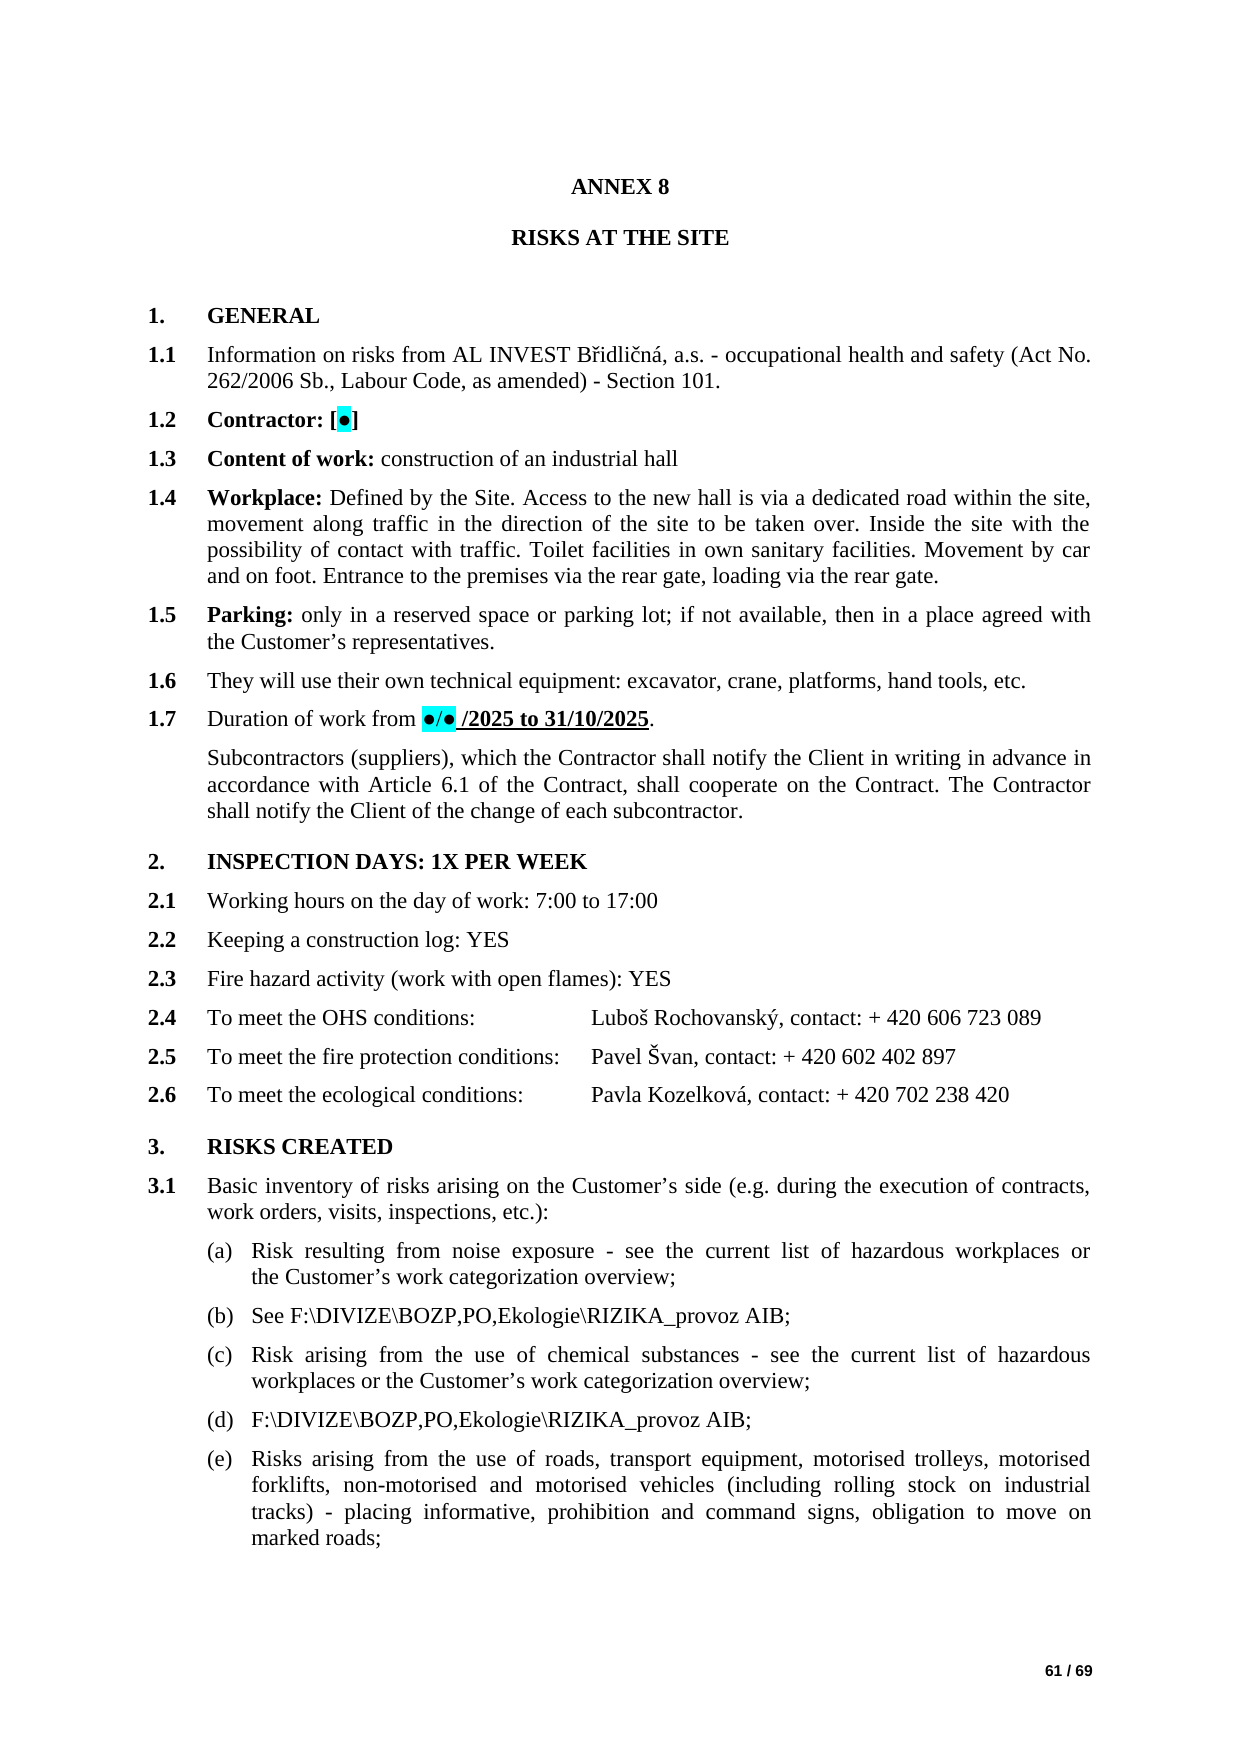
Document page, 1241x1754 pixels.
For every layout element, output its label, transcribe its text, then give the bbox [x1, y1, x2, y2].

text Basic inventory of risks arising on the Customer’s side (e.g. during the execution of contracts, work orders, visits, inspections, etc.): [148, 1172, 1092, 1224]
text Content of work: construction of an industrial hall [148, 445, 1092, 471]
text Contractor: [●] [148, 406, 337, 432]
list See F:\DIVIZE\BOZP,PO,Ekologie\RIZIKA_provoz AIB; [207, 1302, 1092, 1328]
text Information on risks from AL INVEST Břidličná, a.s. - occupational health and safety (Act No. 262/2006 Sb., Labour Code, as amended) - Section 101. [148, 341, 1092, 393]
text Working hours on the day of work: 7:00 to 17:00 [148, 887, 1092, 914]
text To meet the OHS conditions: Luboš Rochovanský, contact: + 420 606 723 089 [148, 1004, 1092, 1030]
text RISKS CREATED [148, 1133, 1092, 1159]
subtitle ANNEX 8 [148, 173, 1092, 199]
text Fire hazard activity (work with open flames): YES [148, 965, 1092, 991]
list Inspection days: 1x per week [148, 848, 1092, 875]
list F:\DIVIZE\BOZP,PO,Ekologie\RIZIKA_provoz AIB; [207, 1406, 1092, 1433]
text Keeping a construction log: YES [148, 926, 1092, 952]
text RISKS AT THE SITE [148, 224, 1092, 250]
text To meet the fire protection conditions: Pavel Švan, contact: + 420 602 402 897 [148, 1043, 1092, 1069]
text Duration of work from ●/● /2025 to 31/10/2025. [148, 706, 422, 732]
list General [148, 302, 1092, 328]
text Contractor: [●] [351, 406, 1092, 432]
text Duration of work from ●/● /2025 to 31/10/2025. [456, 706, 1092, 732]
text Parking: only in a reserved space or parking lot; if not available, then in a place agreed with the Customer’s representatives. [148, 601, 1092, 654]
text Workplace: Defined by the Site. Access to the new hall is via a dedicated road within the site, movement along traffic in the direction of the site to be taken over. Inside the site with the possibility of contact with traffic. Toilet facilities in own sanitary facilities. Movement by car and on foot. Entrance to the premises via the rear gate, loading via the rear gate. [148, 483, 1092, 589]
list Risks arising from the use of roads, transport equipment, motorised trolleys, motorised forklifts, non-motorised and motorised vehicles (including rolling stock on industrial tracks) - placing informative, prohibition and command signs, obligation to move on marked roads; [207, 1445, 1092, 1551]
list Risk arising from the use of chemical substances - see the current list of hazardous workplaces or the Customer’s work categorization overview; [207, 1341, 1092, 1394]
text They will use their own technical equipment: excavator, crane, platforms, hand tools, etc. [148, 667, 1092, 693]
text To meet the ecological conditions: Pavla Kozelková, contact: + 420 702 238 420 [148, 1082, 1092, 1108]
list Risk resulting from noise exposure - see the current list of hazardous workplaces or the Customer’s work categorization overview; [207, 1237, 1092, 1290]
list Subcontractors (suppliers), which the Contractor shall notify the Client in writing in advance in accordance with Article 6.1 of the Contract, shall cooperate on the Contract. The Contractor shall notify the Client of the change of each subcontractor. [207, 744, 1092, 823]
